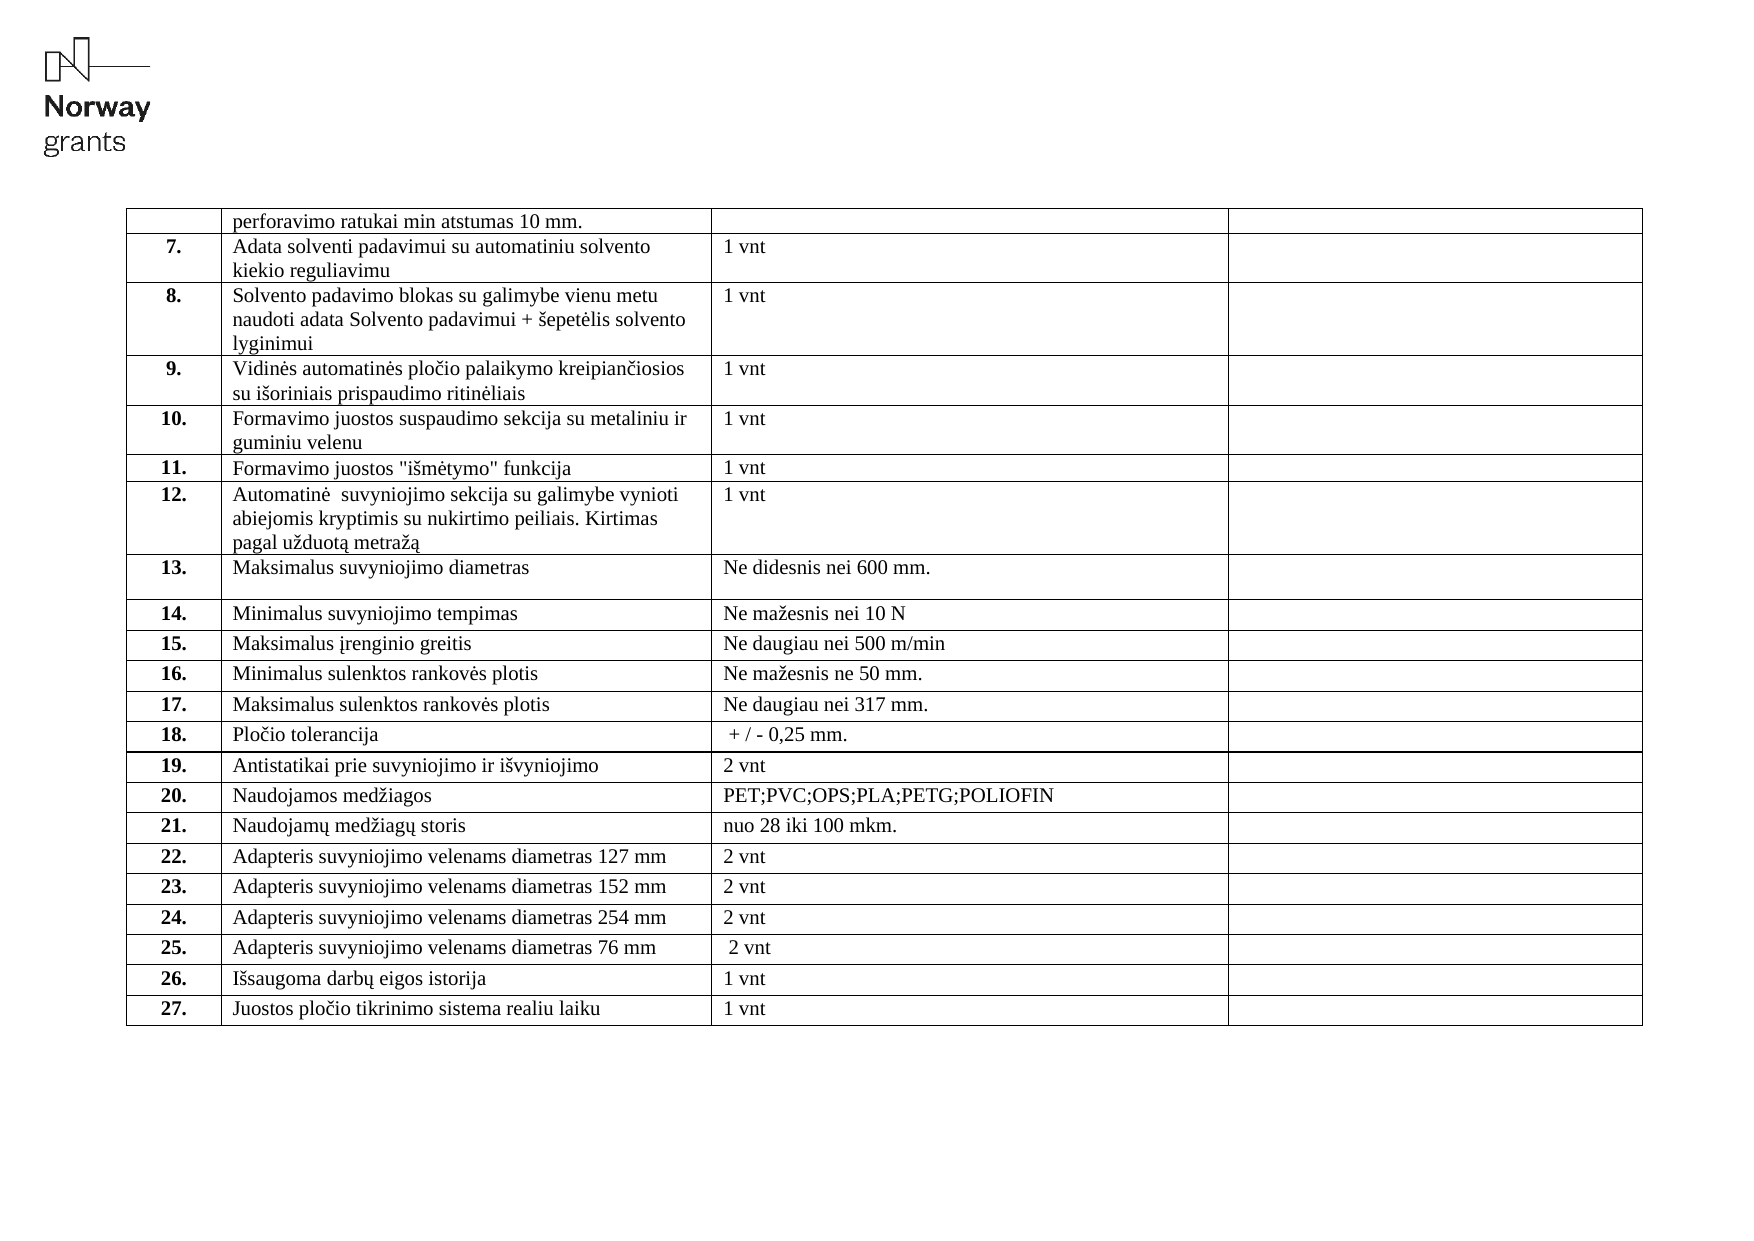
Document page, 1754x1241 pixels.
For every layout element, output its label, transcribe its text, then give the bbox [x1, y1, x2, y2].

picture [43, 37, 150, 157]
